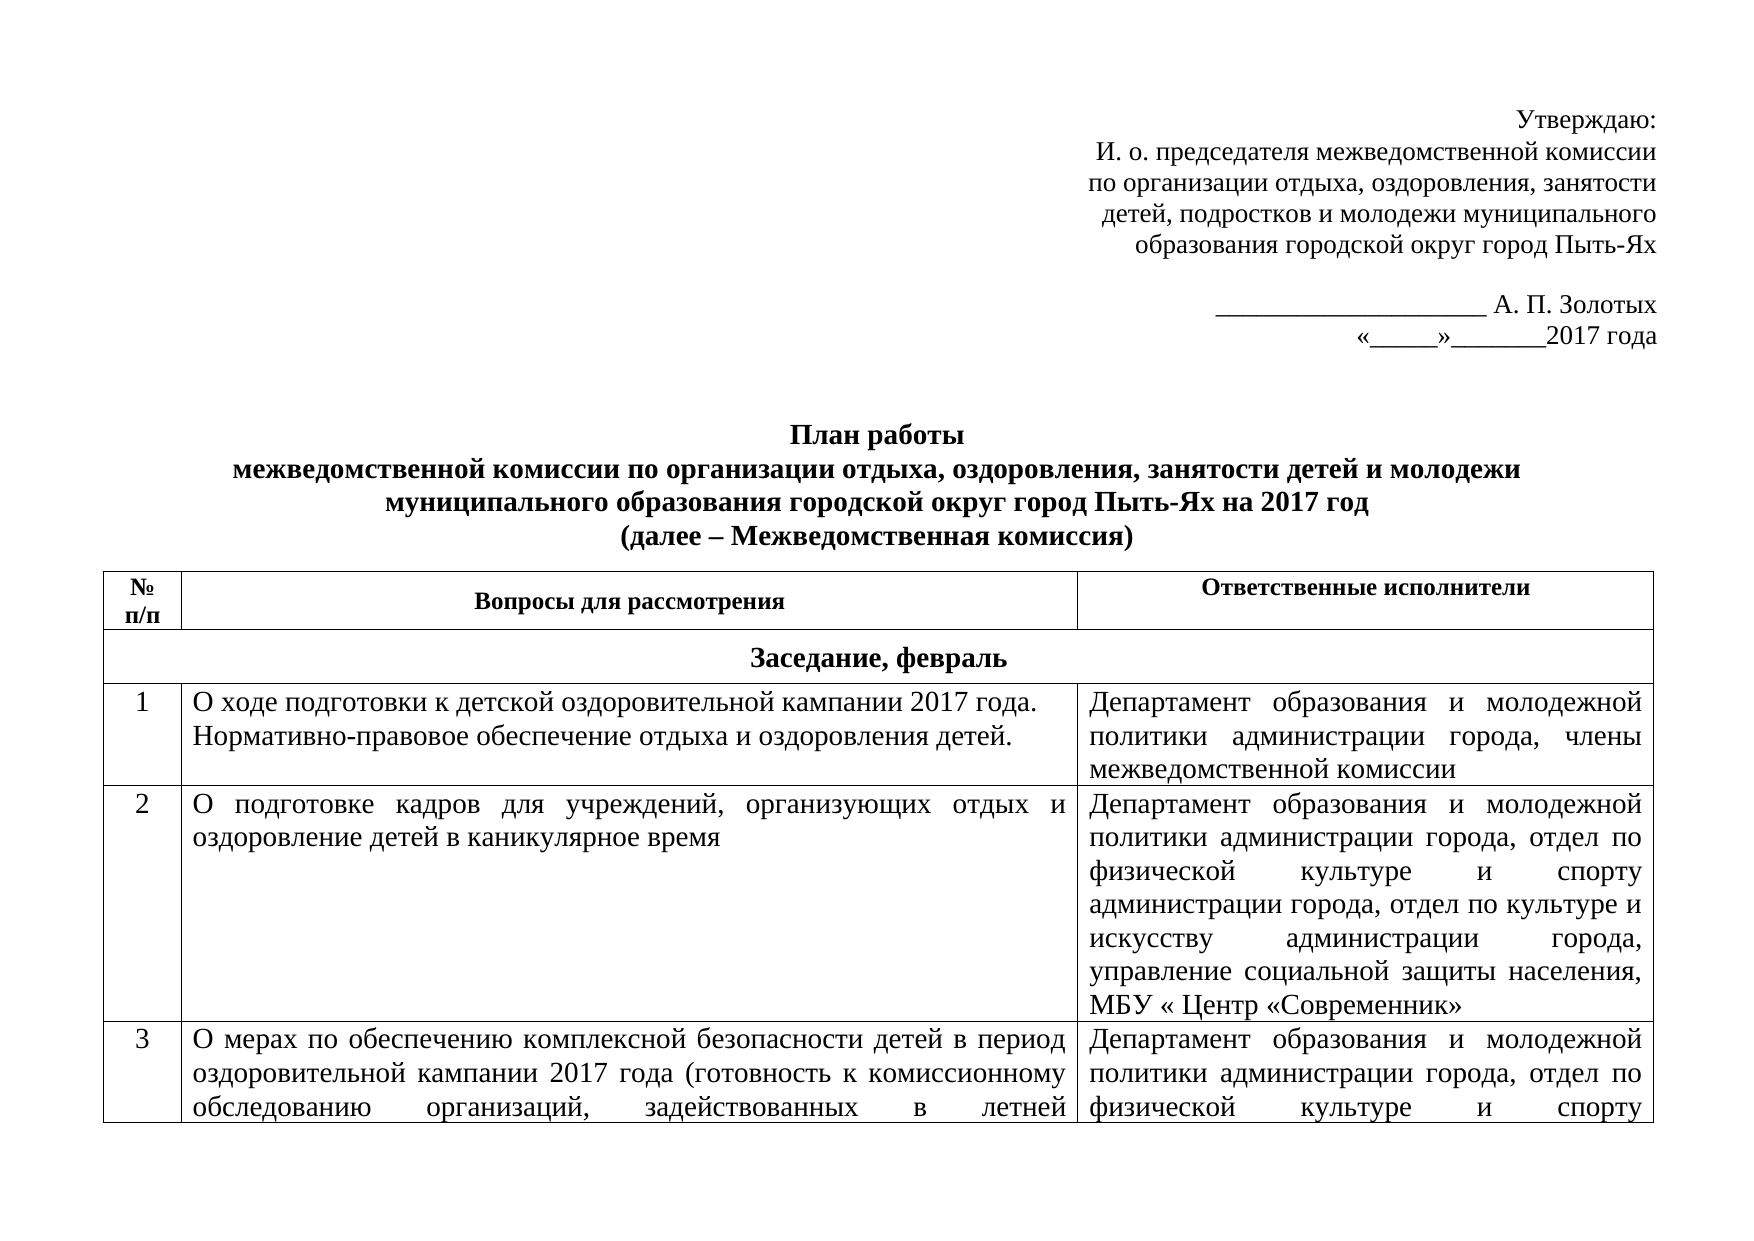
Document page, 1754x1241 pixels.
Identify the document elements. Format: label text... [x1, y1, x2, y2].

text И. о. председателя межведомственной комиссии [118, 134, 1657, 166]
text План работы [118, 417, 1636, 451]
table_cell 1 [104, 684, 181, 785]
table_header № п/п [104, 572, 181, 629]
table_cell Департамент образования и молодежной политики администрации города, члены межведомственной комиссии [1078, 684, 1653, 785]
text детей, подростков и молодежи муниципального [118, 197, 1657, 228]
text «_____»_______2017 года [118, 319, 1657, 350]
text межведомственной комиссии по организации отдыха, оздоровления, занятости детей и молодежи [118, 451, 1636, 484]
table_header Вопросы для рассмотрения [182, 572, 1077, 629]
table_cell 2 [104, 786, 181, 1021]
text Утверждаю: [118, 103, 1657, 134]
table_cell Заседание, февраль [104, 630, 1653, 683]
table_cell Департамент образования и молодежной политики администрации города, отдел по физической культуре и спорту администрации города, отдел по культуре и искусству администрации города, управление социальной защиты населения, МБУ « Центр «Современник» [1078, 786, 1653, 1021]
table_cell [182, 1022, 1077, 1122]
text (далее – Межведомственная комиссия) [118, 518, 1636, 551]
text образования городской округ город Пыть-Ях [118, 228, 1657, 259]
text ____________________ А. П. Золотых [118, 288, 1657, 319]
text муниципального образования городской округ город Пыть-Ях на 2017 год [118, 484, 1636, 518]
table_cell О ходе подготовки к детской оздоровительной кампании 2017 года. Нормативно-правовое обеспечение отдыха и оздоровления детей. [182, 684, 1077, 785]
table_header Ответственные исполнители [1078, 572, 1653, 629]
table_cell 3 [104, 1022, 181, 1122]
text по организации отдыха, оздоровления, занятости [118, 166, 1657, 197]
table_cell О подготовке кадров для учреждений, организующих отдых и оздоровление детей в каникулярное время [182, 786, 1077, 1021]
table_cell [1078, 1022, 1653, 1122]
